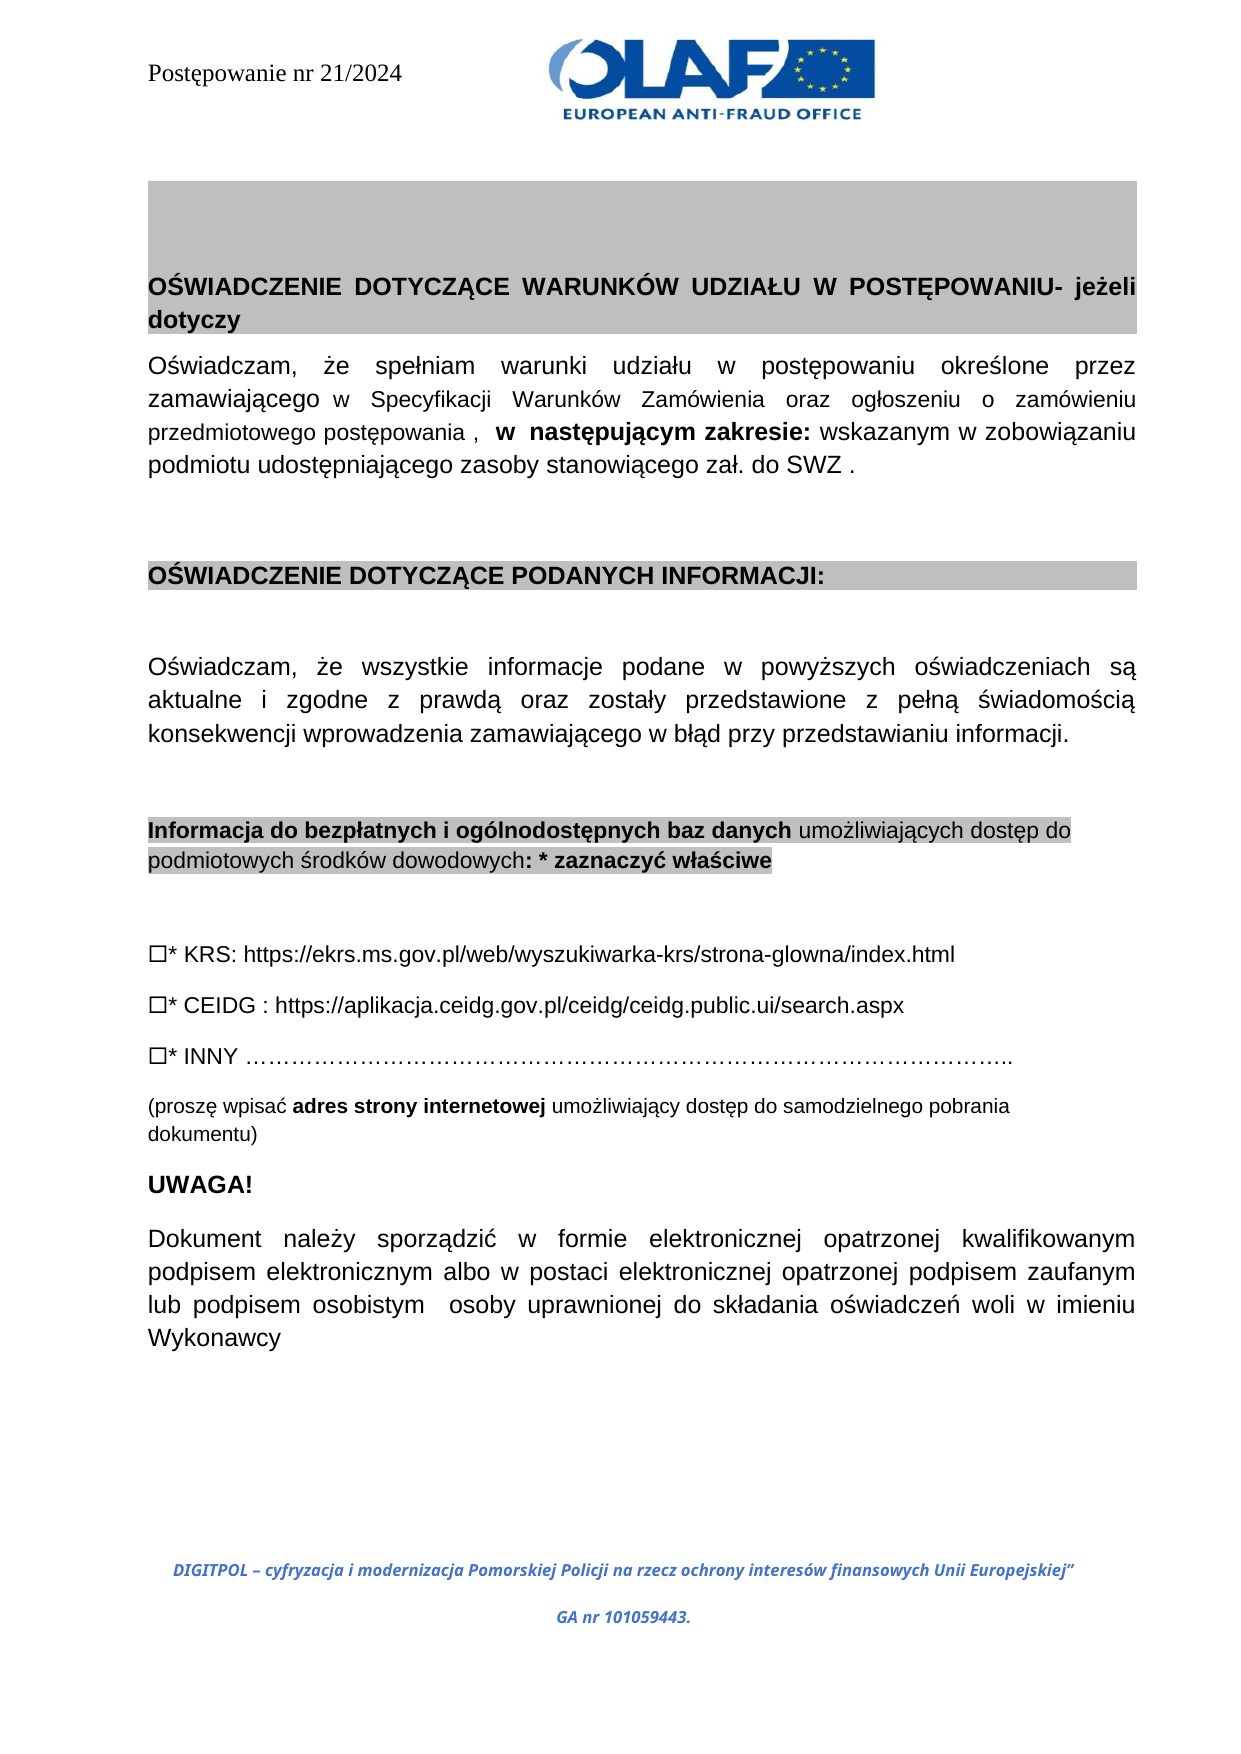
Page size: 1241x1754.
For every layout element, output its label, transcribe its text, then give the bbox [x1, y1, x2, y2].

text OŚWIADCZENIE DOTYCZĄCE WARUNKÓW UDZIAŁU W POSTĘPOWANIU- jeżeli dotyczy [148, 272, 1137, 334]
text Informacja do bezpłatnych i ogólnodostępnych baz danych umożliwiających dostęp do podmiotowych środków dowodowych: * zaznaczyć właściwe [148, 817, 1137, 874]
text UWAGA! [148, 1170, 1137, 1199]
picture [538, 31, 886, 121]
text Oświadczam, że spełniam warunki udziału w postępowaniu określone przez zamawiającego w Specyfikacji Warunków Zamówienia oraz ogłoszeniu o zamówieniu przedmiotowego postępowania , w następującym zakresie: wskazanym w zobowiązaniu podmiotu udostępniającego zasoby stanowiącego zał. do SWZ . [148, 351, 1137, 478]
text Dokument należy sporządzić w formie elektronicznej opatrzonej kwalifikowanym podpisem elektronicznym albo w postaci elektronicznej opatrzonej podpisem zaufanym lub podpisem osobistym osoby uprawnionej do składania oświadczeń woli w imieniu Wykonawcy [148, 1224, 1137, 1352]
text OŚWIADCZENIE DOTYCZĄCE PODANYCH INFORMACJI: [148, 561, 1137, 590]
text Oświadczam, że wszystkie informacje podane w powyższych oświadczeniach są aktualne i zgodne z prawdą oraz zostały przedstawione z pełną świadomością konsekwencji wprowadzenia zamawiającego w błąd przy przedstawianiu informacji. [148, 652, 1137, 749]
table_header * KRS: https://ekrs.ms.gov.pl/web/wyszukiwarka-krs/strona-glowna/index.html * CEIDG : https://aplikacja.ceidg.gov.pl/ceidg/ceidg.public.ui/search.aspx * INNY ……………………………………………………………………………………….. (proszę wpisać adres strony internetowej umożliwiający dostęp do samodzielnego pobrania dokumentu) [136, 941, 1122, 1170]
